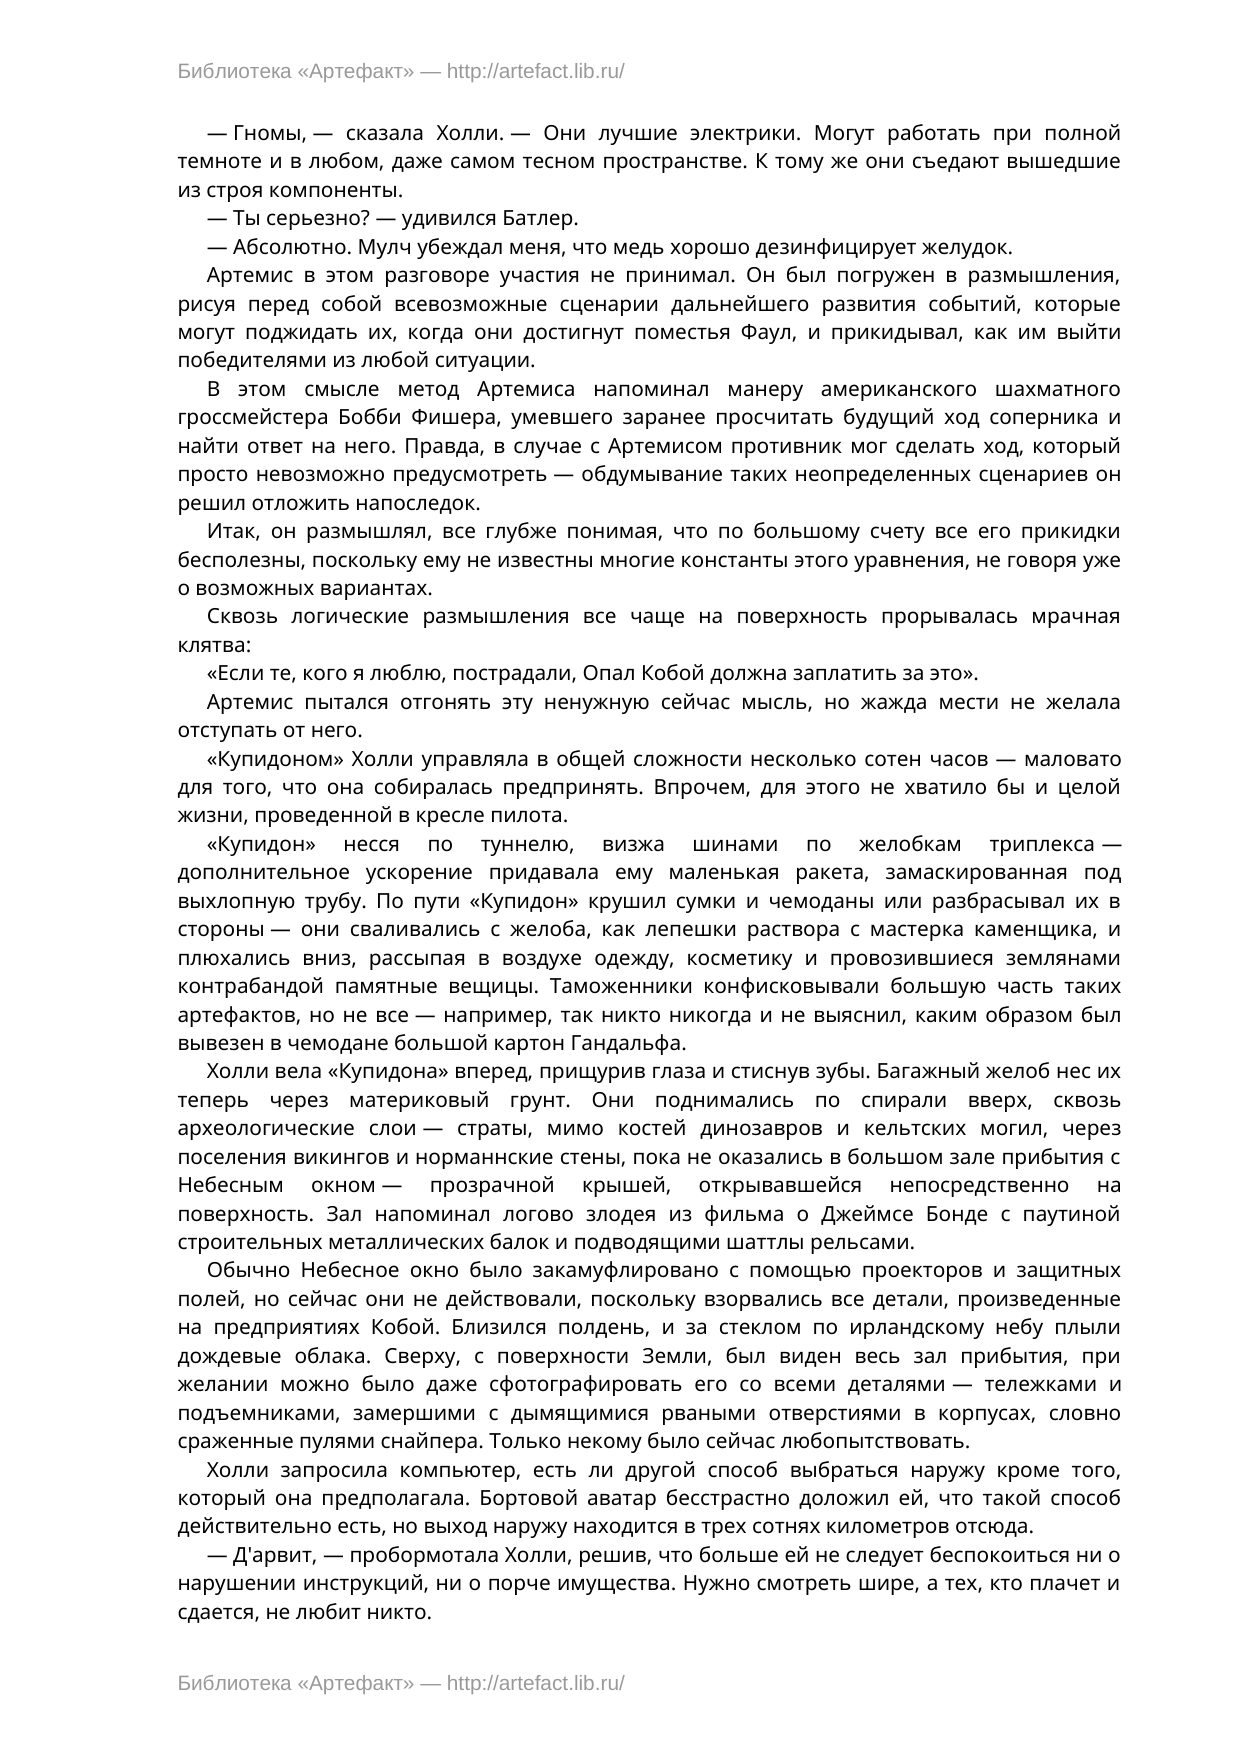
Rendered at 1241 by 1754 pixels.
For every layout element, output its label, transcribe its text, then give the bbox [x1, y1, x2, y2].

text «Купидоном» Холли управляла в общей сложности несколько сотен часов — маловато для того, что она собиралась предпринять. Впрочем, для этого не хватило бы и целой жизни, проведенной в кресле пилота. [177, 744, 1122, 829]
text Холли запросила компьютер, есть ли другой способ выбраться наружу кроме того, который она предполагала. Бортовой аватар бесстрастно доложил ей, что такой способ действительно есть, но выход наружу находится в трех сотнях километров отсюда. [177, 1455, 1122, 1540]
text Артемис пытался отгонять эту ненужную сейчас мысль, но жажда мести не желала отступать от него. [177, 687, 1122, 744]
text «Если те, кого я люблю, пострадали, Опал Кобой должна заплатить за это». [177, 658, 1122, 687]
text — Гномы, — сказала Холли. — Они лучшие электрики. Могут работать при полной темноте и в любом, даже самом тесном пространстве. К тому же они съедают вышедшие из строя компоненты. [177, 118, 1122, 203]
text Обычно Небесное окно было закамуфлировано с помощью проекторов и защитных полей, но сейчас они не действовали, поскольку взорвались все детали, произведенные на предприятиях Кобой. Близился полдень, и за стеклом по ирландскому небу плыли дождевые облака. Сверху, с поверхности Земли, был виден весь зал прибытия, при желании можно было даже сфотографировать его со всеми деталями — тележками и подъемниками, замершими с дымящимися рваными отверстиями в корпусах, словно сраженные пулями снайпера. Только некому было сейчас любопытствовать. [177, 1256, 1122, 1455]
text Артемис в этом разговоре участия не принимал. Он был погружен в размышления, рисуя перед собой всевозможные сценарии дальнейшего развития событий, которые могут поджидать их, когда они достигнут поместья Фаул, и прикидывал, как им выйти победителями из любой ситуации. [177, 260, 1122, 374]
text Итак, он размышлял, все глубже понимая, что по большому счету все его прикидки бесполезны, поскольку ему не известны многие константы этого уравнения, не говоря уже о возможных вариантах. [177, 516, 1122, 602]
text «Купидон» несся по туннелю, визжа шинами по желобкам триплекса — дополнительное ускорение придавала ему маленькая ракета, замаскированная под выхлопную трубу. По пути «Купидон» крушил сумки и чемоданы или разбрасывал их в стороны — они сваливались с желоба, как лепешки раствора с мастерка каменщика, и плюхались вниз, рассыпая в воздухе одежду, косметику и провозившиеся землянами контрабандой памятные вещицы. Таможенники конфисковывали большую часть таких артефактов, но не все — например, так никто никогда и не выяснил, каким образом был вывезен в чемодане большой картон Гандальфа. [177, 829, 1122, 1057]
text — Д'арвит, — пробормотала Холли, решив, что больше ей не следует беспокоиться ни о нарушении инструкций, ни о порче имущества. Нужно смотреть шире, а тех, кто плачет и сдается, не любит никто. [177, 1540, 1122, 1625]
text Сквозь логические размышления все чаще на поверхность прорывалась мрачная клятва: [177, 602, 1122, 658]
text — Ты серьезно? — удивился Батлер. [177, 203, 1122, 232]
text В этом смысле метод Артемиса напоминал манеру американского шахматного гроссмейстера Бобби Фишера, умевшего заранее просчитать будущий ход соперника и найти ответ на него. Правда, в случае с Артемисом противник мог сделать ход, который просто невозможно предусмотреть — обдумывание таких неопределенных сценариев он решил отложить напоследок. [177, 374, 1122, 516]
text Холли вела «Купидона» вперед, прищурив глаза и стиснув зубы. Багажный желоб нес их теперь через материковый грунт. Они поднимались по спирали вверх, сквозь археологические слои — страты, мимо костей динозавров и кельтских могил, через поселения викингов и норманнские стены, пока не оказались в большом зале прибытия с Небесным окном — прозрачной крышей, открывавшейся непосредственно на поверхность. Зал напоминал логово злодея из фильма о Джеймсе Бонде с паутиной строительных металлических балок и подводящими шаттлы рельсами. [177, 1057, 1122, 1256]
text — Абсолютно. Мулч убеждал меня, что медь хорошо дезинфицирует желудок. [177, 232, 1122, 260]
